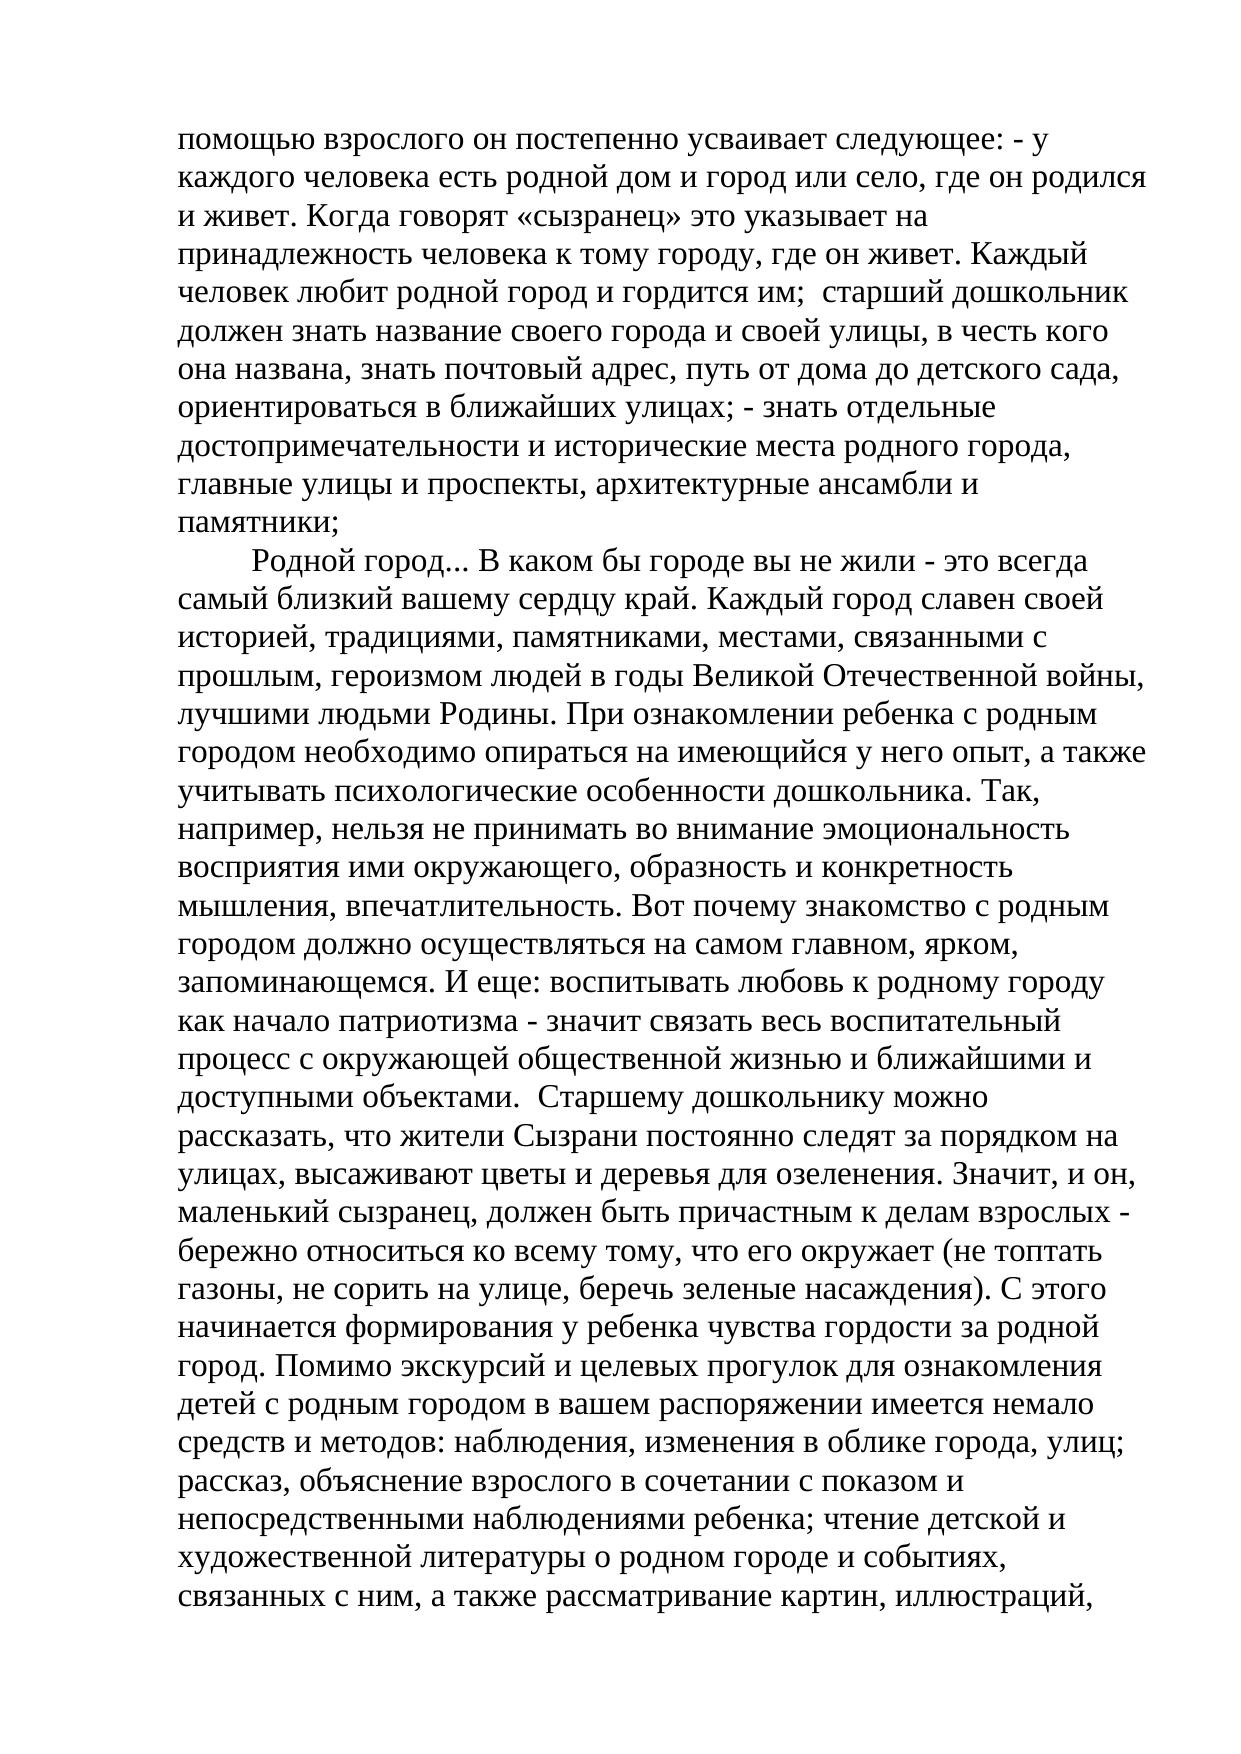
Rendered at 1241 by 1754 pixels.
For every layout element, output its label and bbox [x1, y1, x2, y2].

text [177, 118, 1152, 540]
text [177, 540, 1152, 1613]
